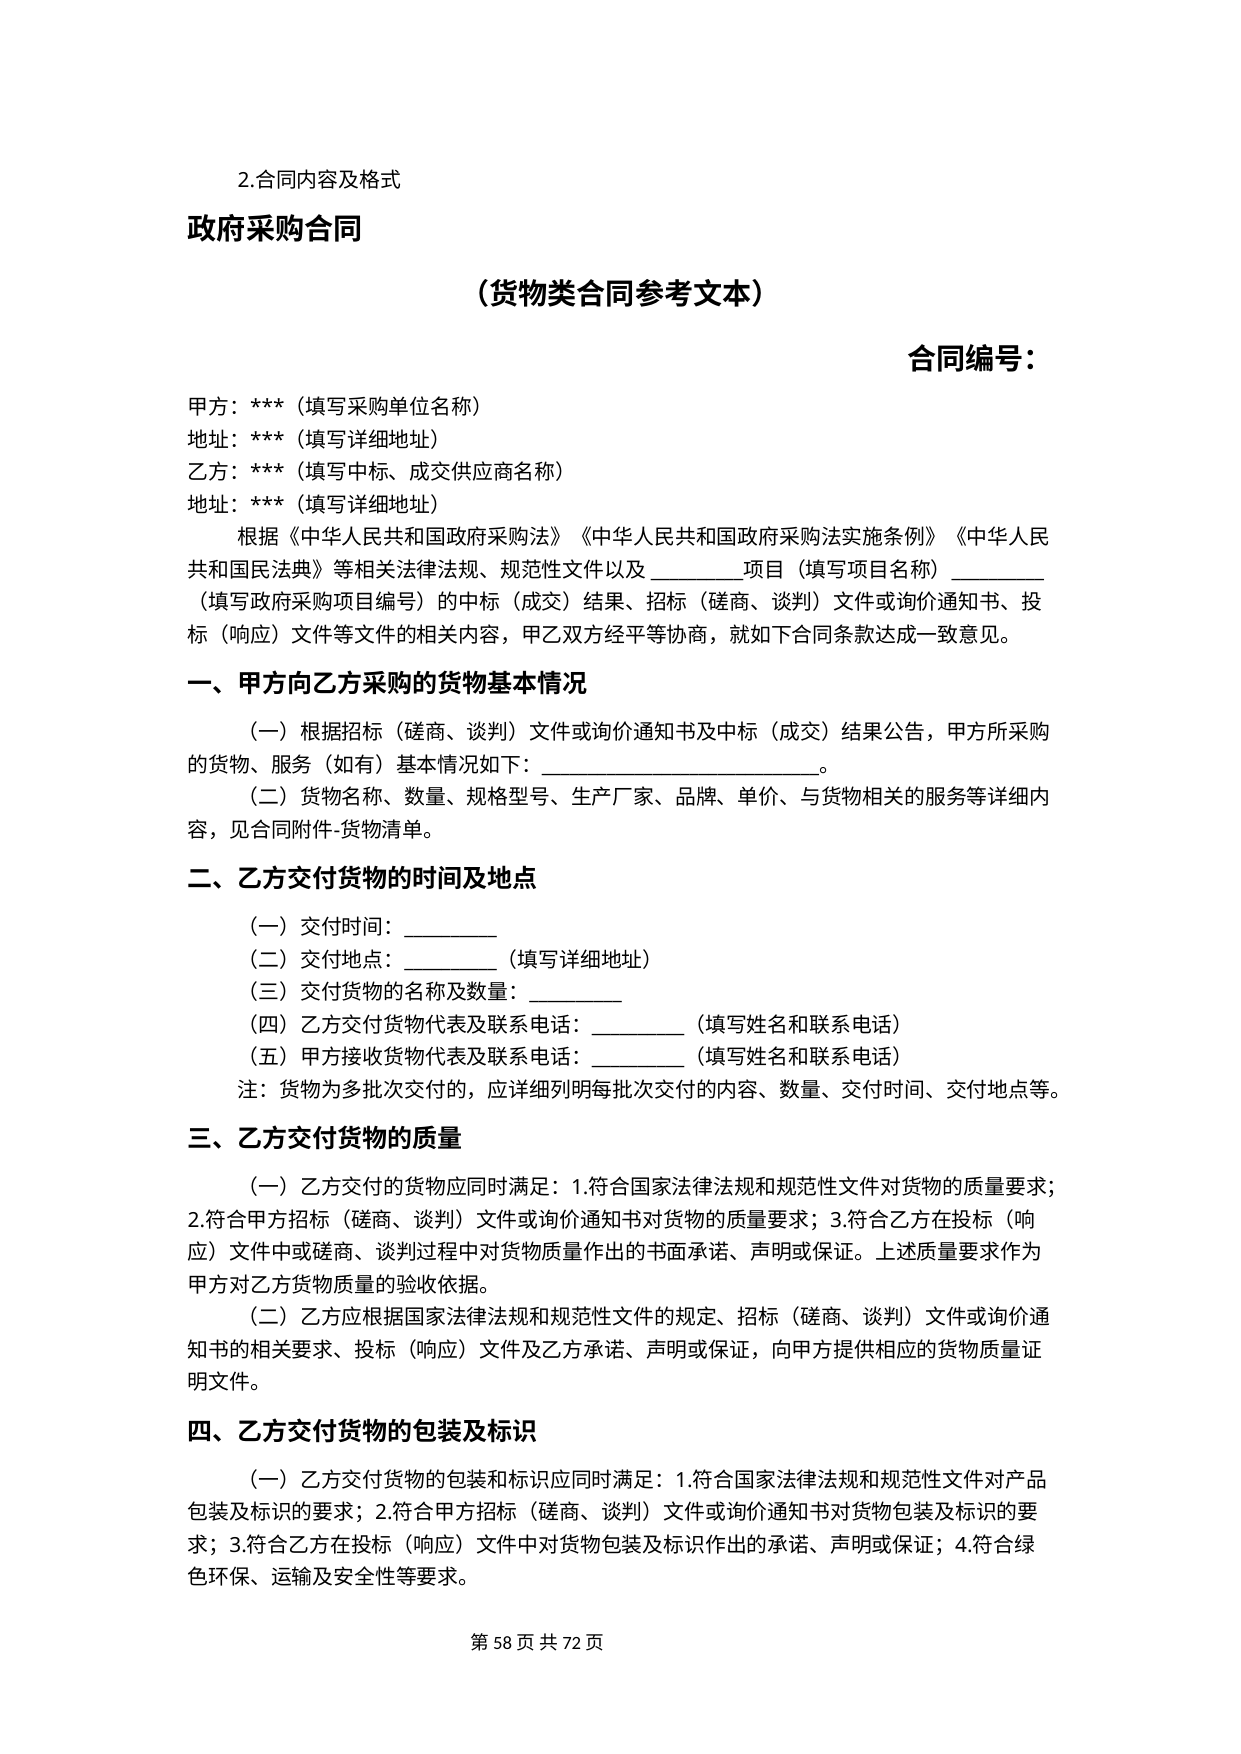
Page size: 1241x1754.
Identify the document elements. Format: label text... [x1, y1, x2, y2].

text （五）甲方接收货物代表及联系电话：__________（填写姓名和联系电话） [187, 1039, 1053, 1072]
text （一）乙方交付货物的包装和标识应同时满足：1.符合国家法律法规和规范性文件对产品包装及标识的要求；2.符合甲方招标（磋商、谈判）文件或询价通知书对货物包装及标识的要求；3.符合乙方在投标（响应）文件中对货物包装及标识作出的承诺、声明或保证；4.符合绿色环保、运输及安全性等要求。 [187, 1462, 1053, 1592]
text 政府采购合同 [187, 194, 1053, 259]
text （二）货物名称、数量、规格型号、生产厂家、品牌、单价、与货物相关的服务等详细内容，见合同附件-货物清单。 [187, 779, 1053, 844]
text （一）乙方交付的货物应同时满足：1.符合国家法律法规和规范性文件对货物的质量要求；2.符合甲方招标（磋商、谈判）文件或询价通知书对货物的质量要求；3.符合乙方在投标（响应）文件中或磋商、谈判过程中对货物质量作出的书面承诺、声明或保证。上述质量要求作为甲方对乙方货物质量的验收依据。 [187, 1169, 1053, 1299]
text （二）交付地点：__________（填写详细地址） [187, 942, 1053, 974]
text 甲方：***（填写采购单位名称） [187, 389, 1053, 422]
text （二）乙方应根据国家法律法规和规范性文件的规定、招标（磋商、谈判）文件或询价通知书的相关要求、投标（响应）文件及乙方承诺、声明或保证，向甲方提供相应的货物质量证明文件。 [187, 1299, 1053, 1397]
text 二、乙方交付货物的时间及地点 [187, 844, 1053, 909]
text 合同编号： [187, 324, 1053, 389]
text （一）根据招标（磋商、谈判）文件或询价通知书及中标（成交）结果公告，甲方所采购的货物、服务（如有）基本情况如下：______________________________。 [187, 714, 1053, 779]
text 四、乙方交付货物的包装及标识 [187, 1397, 1053, 1462]
text （四）乙方交付货物代表及联系电话：__________（填写姓名和联系电话） [187, 1007, 1053, 1039]
text （三）交付货物的名称及数量：__________ [187, 974, 1053, 1007]
text 乙方：***（填写中标、成交供应商名称） [187, 454, 1053, 487]
text 2.合同内容及格式 [187, 162, 1053, 194]
text 注：货物为多批次交付的，应详细列明每批次交付的内容、数量、交付时间、交付地点等。 [187, 1072, 1053, 1104]
text （货物类合同参考文本） [187, 259, 1053, 324]
text 根据《中华人民共和国政府采购法》《中华人民共和国政府采购法实施条例》《中华人民共和国民法典》等相关法律法规、规范性文件以及 __________项目（填写项目名称）__________ （填写政府采购项目编号）的中标（成交）结果、招标（磋商、谈判）文件或询价通知书、投标（响应）文件等文件的相关内容，甲乙双方经平等协商，就如下合同条款达成一致意见。 [187, 519, 1053, 649]
text （一）交付时间：__________ [187, 909, 1053, 942]
text 三、乙方交付货物的质量 [187, 1104, 1053, 1169]
text 地址：***（填写详细地址） [187, 487, 1053, 519]
text 一、甲方向乙方采购的货物基本情况 [187, 649, 1053, 714]
text 地址：***（填写详细地址） [187, 422, 1053, 454]
